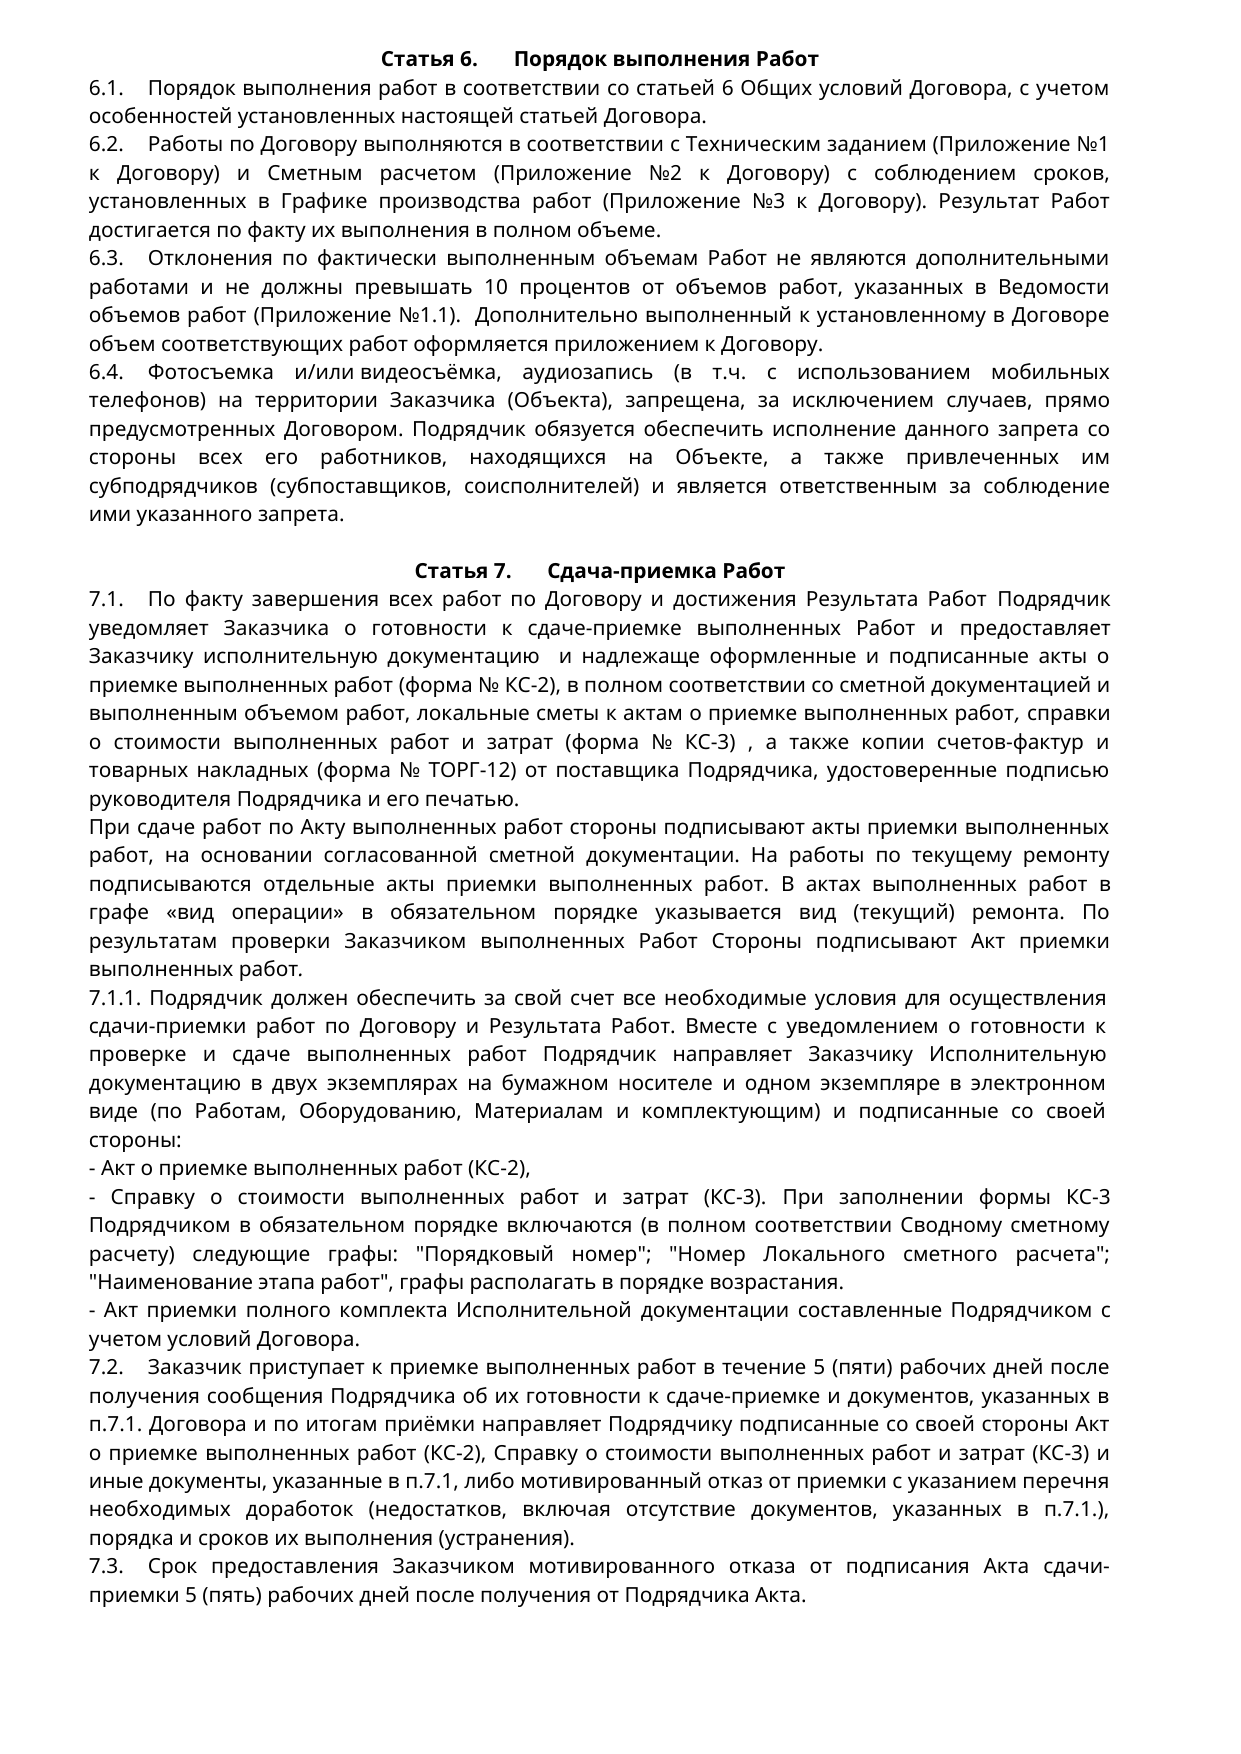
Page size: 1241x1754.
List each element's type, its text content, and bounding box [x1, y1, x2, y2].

list При сдаче работ по Акту выполненных работ стороны подписывают акты приемки выполненных работ, на основании согласованной сметной документации. На работы по текущему ремонту подписываются отдельные акты приемки выполненных работ. В актах выполненных работ в графе «вид операции» в обязательном порядке указывается вид (текущий) ремонта. По результатам проверки Заказчиком выполненных Работ Стороны подписывают Акт приемки выполненных работ. [89, 812, 1111, 983]
text - Справку о стоимости выполненных работ и затрат (КС-3). При заполнении формы КС-3 Подрядчиком в обязательном порядке включаются (в полном соответствии Сводному сметному расчету) следующие графы: "Порядковый номер"; "Номер Локального сметного расчета"; "Наименование этапа работ", графы располагать в порядке возрастания. [89, 1182, 1111, 1296]
list Порядок выполнения работ в соответствии со статьей 6 Общих условий Договора, с учетом особенностей установленных настоящей статьей Договора. [89, 73, 1111, 129]
text - Акт о приемке выполненных работ (КС-2), [89, 1153, 1107, 1182]
text 7.1.1. Подрядчик должен обеспечить за свой счет все необходимые условия для осуществления сдачи-приемки работ по Договору и Результата Работ. Вместе с уведомлением о готовности к проверке и сдаче выполненных работ Подрядчик направляет Заказчику Исполнительную документацию в двух экземплярах на бумажном носителе и одном экземпляре в электронном виде (по Работам, Оборудованию, Материалам и комплектующим) и подписанные со своей стороны: [89, 983, 1107, 1153]
list Порядок выполнения Работ [89, 44, 1111, 73]
list Фотосъемка и/или видеосъёмка, аудиозапись (в т.ч. с использованием мобильных телефонов) на территории Заказчика (Объекта), запрещена, за исключением случаев, прямо предусмотренных Договором. Подрядчик обязуется обеспечить исполнение данного запрета со стороны всех его работников, находящихся на Объекте, а также привлеченных им субподрядчиков (субпоставщиков, соисполнителей) и является ответственным за соблюдение ими указанного запрета. [89, 357, 1111, 528]
list Срок предоставления Заказчиком мотивированного отказа от подписания Акта сдачи-приемки 5 (пять) рабочих дней после получения от Подрядчика Акта. [89, 1551, 1111, 1608]
list Работы по Договору выполняются в соответствии с Техническим заданием (Приложение №1 к Договору) и Сметным расчетом (Приложение №2 к Договору) с соблюдением сроков, установленных в Графике производства работ (Приложение №3 к Договору). Результат Работ достигается по факту их выполнения в полном объеме. [89, 129, 1111, 243]
list Сдача-приемка Работ [89, 556, 1111, 584]
list Отклонения по фактически выполненным объемам Работ не являются дополнительными работами и не должны превышать 10 процентов от объемов работ, указанных в Ведомости объемов работ (Приложение №1.1). Дополнительно выполненный к установленному в Договоре объем соответствующих работ оформляется приложением к Договору. [89, 243, 1111, 357]
list Заказчик приступает к приемке выполненных работ в течение 5 (пяти) рабочих дней после получения сообщения Подрядчика об их готовности к сдаче-приемке и документов, указанных в п.7.1. Договора и по итогам приёмки направляет Подрядчику подписанные со своей стороны Акт о приемке выполненных работ (КС-2), Справку о стоимости выполненных работ и затрат (КС-3) и иные документы, указанные в п.7.1, либо мотивированный отказ от приемки с указанием перечня необходимых доработок (недостатков, включая отсутствие документов, указанных в п.7.1.), порядка и сроков их выполнения (устранения). [89, 1352, 1111, 1551]
list По факту завершения всех работ по Договору и достижения Результата Работ Подрядчик уведомляет Заказчика о готовности к сдаче-приемке выполненных Работ и предоставляет Заказчику исполнительную документацию и надлежаще оформленные и подписанные акты о приемке выполненных работ (форма № КС-2), в полном соответствии со сметной документацией и выполненным объемом работ, локальные сметы к актам о приемке выполненных работ, справки о стоимости выполненных работ и затрат (форма № КС-3) , а также копии счетов-фактур и товарных накладных (форма № ТОРГ-12) от поставщика Подрядчика, удостоверенные подписью руководителя Подрядчика и его печатью. [89, 584, 1111, 812]
text - Акт приемки полного комплекта Исполнительной документации составленные Подрядчиком с учетом условий Договора. [89, 1296, 1111, 1352]
